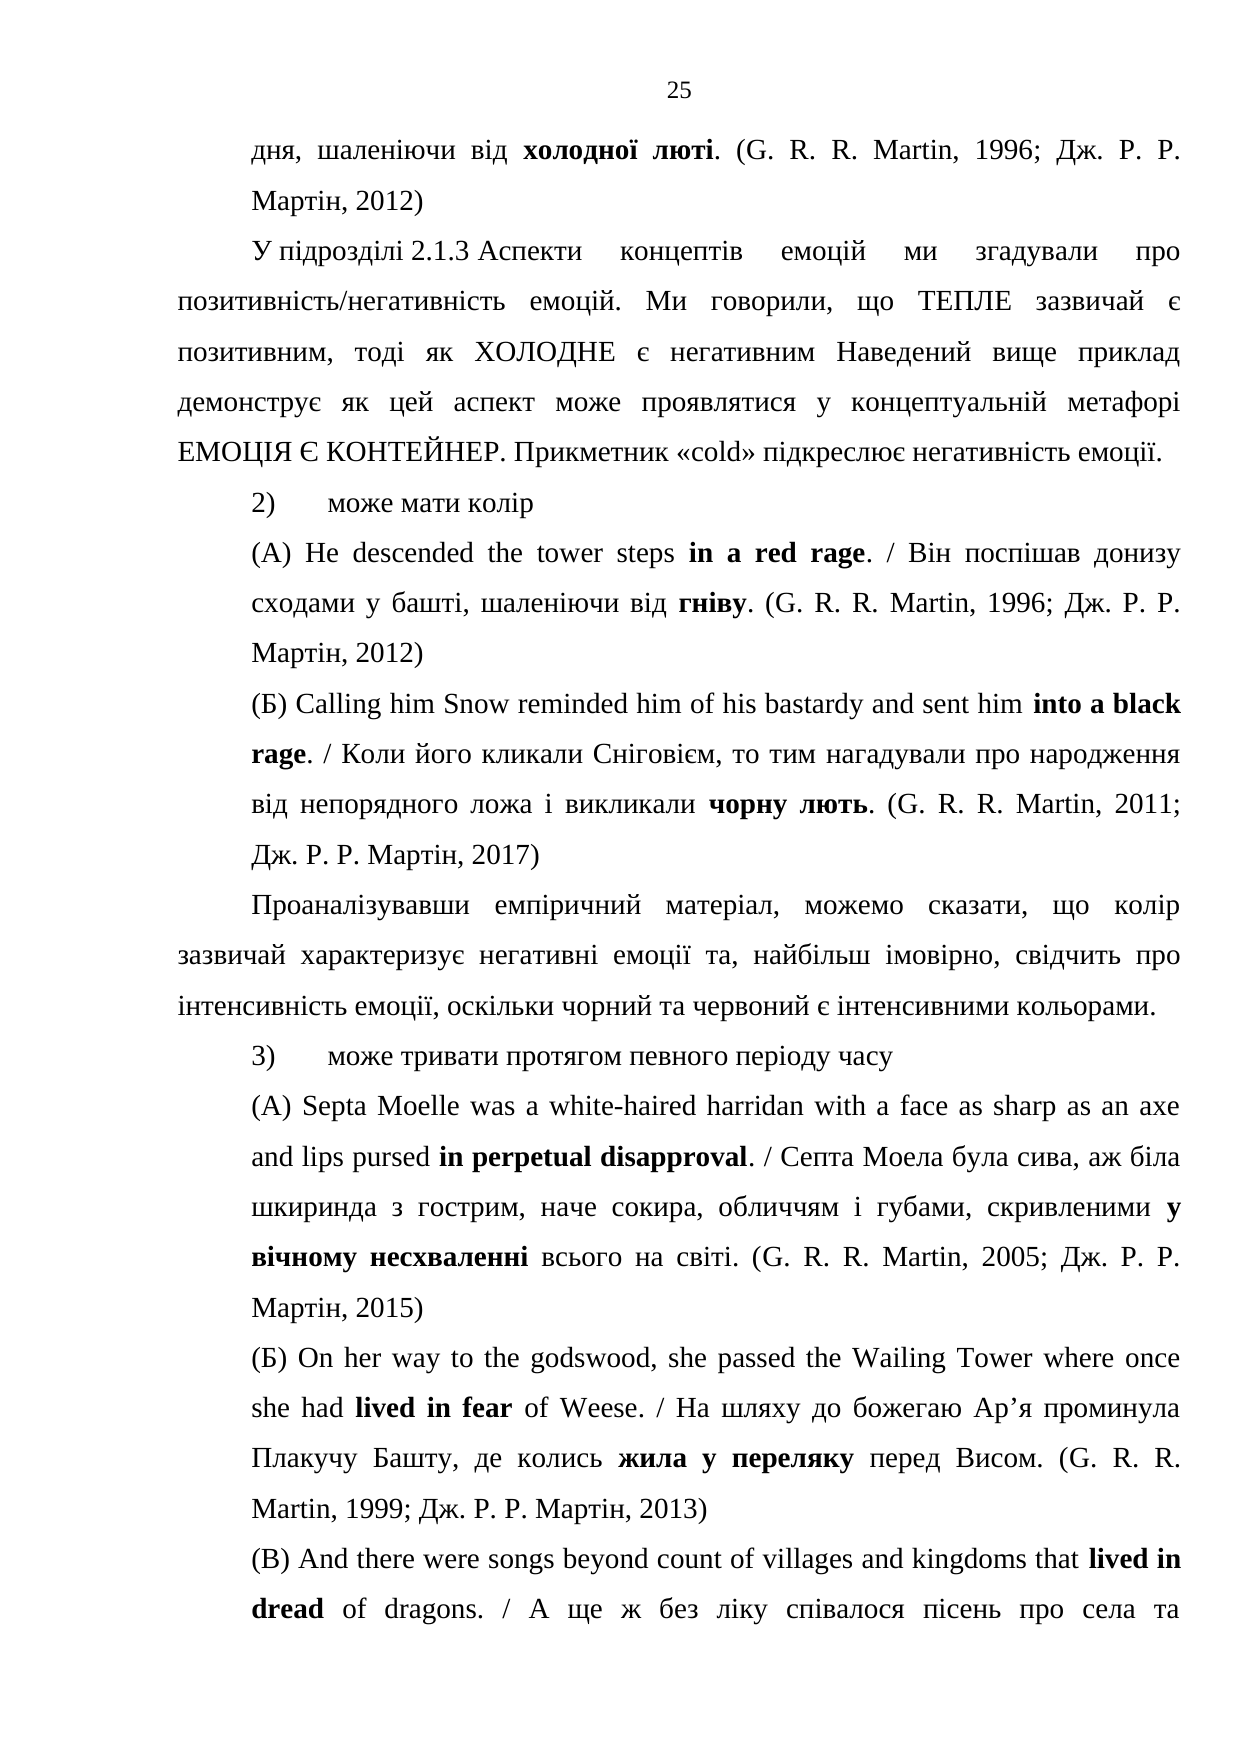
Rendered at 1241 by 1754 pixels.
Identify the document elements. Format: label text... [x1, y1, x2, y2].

text Проаналізувавши емпіричний матеріал, можемо сказати, що колір зазвичай характеризує негативні емоції та, найбільш імовірно, свідчить про інтенсивність емоції, оскільки чорний та червоний є інтенсивними кольорами. [177, 887, 1181, 1021]
text У підрозділі 2.1.3 Аспекти концептів емоцій ми згадували про позитивність/негативність емоцій. Ми говорили, що ТЕПЛЕ зазвичай є позитивним, тоді як ХОЛОДНЕ є негативним Наведений вище приклад демонструє як цей аспект може проявлятися у концептуальній метафорі ЕМОЦІЯ Є КОНТЕЙНЕР. Прикметник «cold» підкреслює негативність емоції. [177, 233, 1181, 468]
text 2) може мати колір [251, 485, 1181, 518]
list (Б) Calling him Snow reminded him of his bastardy and sent him into a black rage. / Коли його кликали Сніговієм, то тим нагадували про народження від непорядного ложа і викликали чорну лють. (G. R. R. Martin, 2011; Дж. Р. Р. Мартін, 2017) [251, 686, 1181, 870]
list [251, 132, 1181, 216]
text (А) Septa Moelle was a white-haired harridan with a face as sharp as an axe and lips pursed in perpetual disapproval. / Септа Моела була сива, аж біла шкиринда з гострим, наче сокира, обличчям і губами, скривленими у вічному несхваленні всього на світі. (G. R. R. Martin, 2005; Дж. Р. Р. Мартін, 2015) [251, 1088, 1181, 1323]
list (А) He descended the tower steps in a red rage. / Він поспішав донизу сходами у башті, шаленіючи від гніву. (G. R. R. Martin, 1996; Дж. Р. Р. Мартін, 2012) [251, 535, 1181, 669]
text (Б) On her way to the godswood, she passed the Wailing Tower where once she had lived in fear of Weese. / На шляху до божегаю Ар’я проминула Плакучу Башту, де колись жила у переляку перед Висом. (G. R. R. Martin, 1999; Дж. Р. Р. Мартін, 2013) [251, 1340, 1181, 1524]
text 3) може тривати протягом певного періоду часу [251, 1038, 1181, 1072]
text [251, 1541, 1181, 1625]
